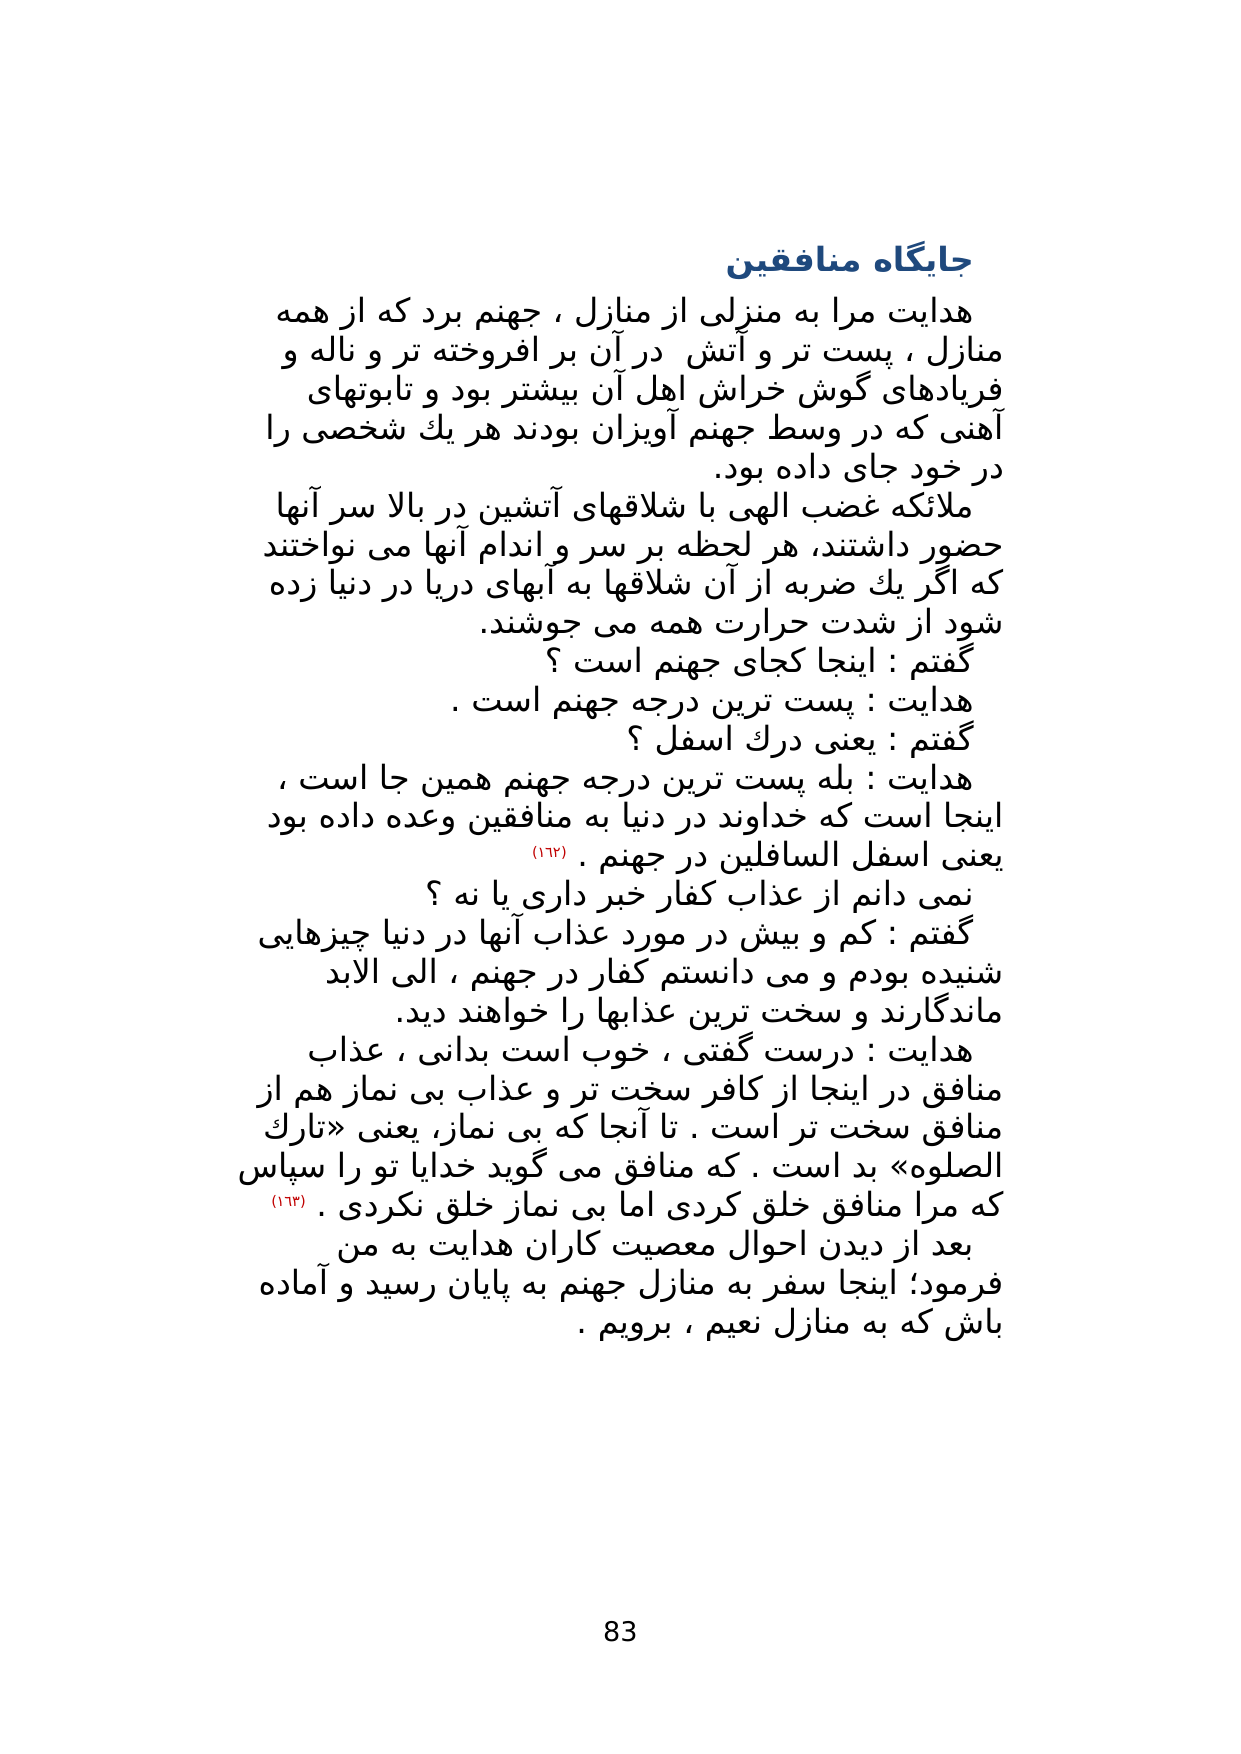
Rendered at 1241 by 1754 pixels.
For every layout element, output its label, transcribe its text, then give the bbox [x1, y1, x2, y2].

text گفتم : اينجا كجاى جهنم است ؟ [236, 642, 1004, 680]
text هدايت مرا به منزلى از منازل ، جهنم برد كه از همه منازل ، پست تر و آتش ‍ در آن بر افروخته تر و ناله و فريادهاى گوش خراش اهل آن بيشتر بود و تابوتهاى آهنى كه در وسط جهنم آويزان بودند هر يك شخصى را در خود جاى داده بود. [236, 292, 1004, 486]
text گفتم : كم و بيش در مورد عذاب آنها در دنيا چيزهايى شنيده بودم و مى دانستم كفار در جهنم ، الى الابد ماندگارند و سخت ترين عذابها را خواهند ديد. [236, 913, 1004, 1030]
text بعد از ديدن احوال معصيت كاران هدايت به من فرمود؛ اينجا سفر به منازل جهنم به پايان رسيد و آماده باش كه به منازل نعيم ، برويم . [236, 1224, 1004, 1341]
text ملائكه غضب الهى با شلاقهاى آتشين در بالا سر آنها حضور داشتند، هر لحظه بر سر و اندام آنها مى نواختند كه اگر يك ضربه از آن شلاقها به آبهاى دريا در دنيا زده شود از شدت حرارت همه مى جوشند. [236, 486, 1004, 642]
text نمى دانم از عذاب كفار خبر دارى يا نه ؟ [236, 875, 1004, 913]
text هدايت : بله پست ترين درجه جهنم همين جا است ، اينجا است كه خداوند در دنيا به منافقين وعده داده بود يعنى اسفل السافلين در جهنم . (١٦٢) [236, 758, 1004, 875]
text گفتم : يعنى درك اسفل ؟ [236, 719, 1004, 758]
subtitle جايگاه منافقين [236, 241, 1004, 279]
text هدايت : پست ترين درجه جهنم است . [236, 680, 1004, 719]
text هدايت : درست گفتى ، خوب است بدانى ، عذاب منافق در اينجا از كافر سخت تر و عذاب بى نماز هم از منافق سخت تر است . تا آنجا كه بى نماز، يعنى «تارك الصلوه» بد است . كه منافق مى گويد خدايا تو را سپاس كه مرا منافق خلق كردى اما بى نماز خلق نكردى . (١٦٣) [236, 1030, 1004, 1224]
